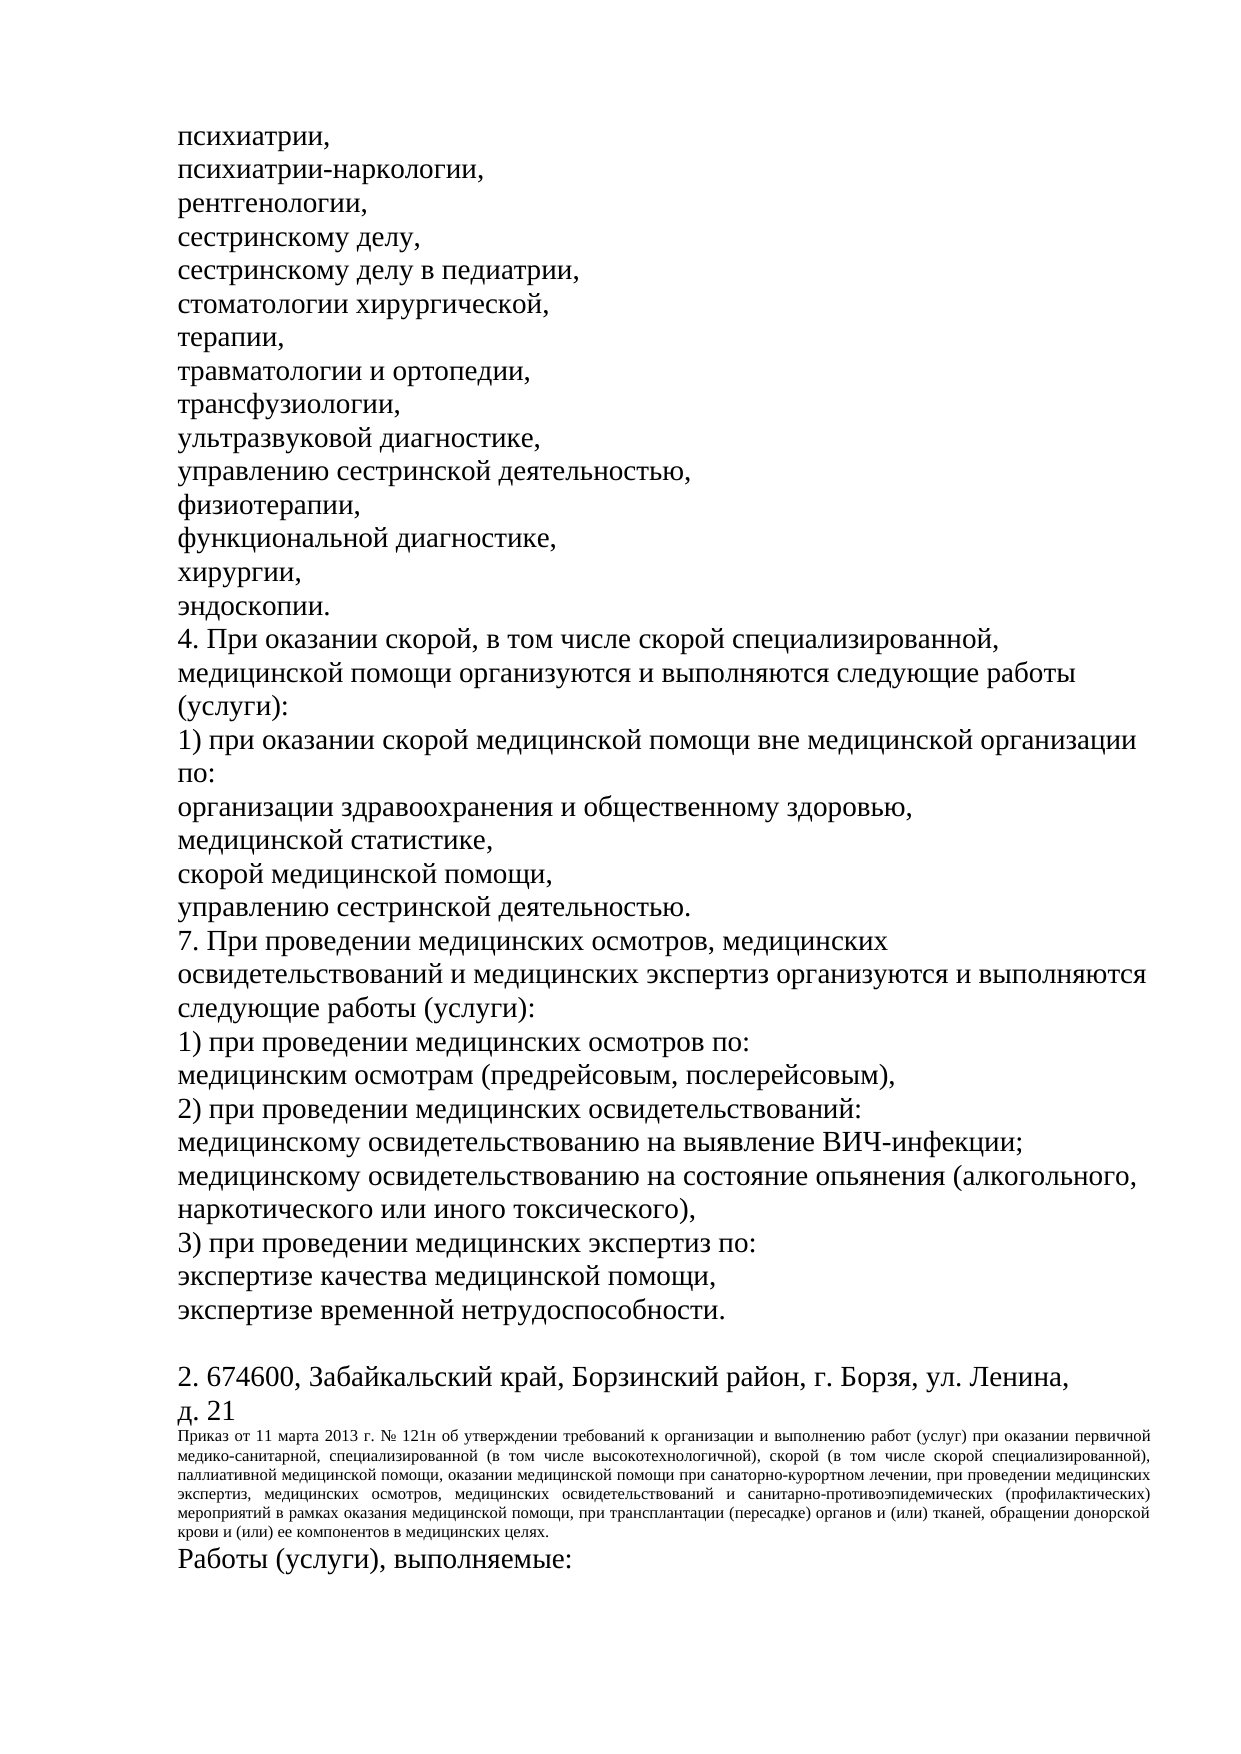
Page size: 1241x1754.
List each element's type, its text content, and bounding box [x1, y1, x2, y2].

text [177, 118, 1152, 1124]
text Приказ от 11 марта 2013 г. № 121н об утверждении требований к организации и выполнению работ (услуг) при оказании первичной медико-санитарной, специализированной (в том числе высокотехнологичной), скорой (в том числе скорой специализированной), паллиативной медицинской помощи, оказании медицинской помощи при санаторно-курортном лечении, при проведении медицинских экспертиз, медицинских осмотров, медицинских освидетельствований и санитарно-противоэпидемических (профилактических) мероприятий в рамках оказания медицинской помощи, при трансплантации (пересадке) органов и (или) тканей, обращении донорской крови и (или) ее компонентов в медицинских целях. [177, 1426, 1152, 1541]
text 2. 674600, Забайкальский край, Борзинский район, г. Борзя, ул. Ленина, [177, 1359, 1152, 1393]
text Работы (услуги), выполняемые: [177, 1541, 1152, 1575]
text медицинскому освидетельствованию на выявление ВИЧ-инфекции; медицинскому освидетельствованию на состояние опьянения (алкогольного, наркотического или иного токсического), 3) при проведении медицинских экспертиз по: экспертизе качества медицинской помощи, экспертизе временной нетрудоспособности. [177, 1124, 1152, 1326]
text д. 21 [177, 1393, 1152, 1426]
